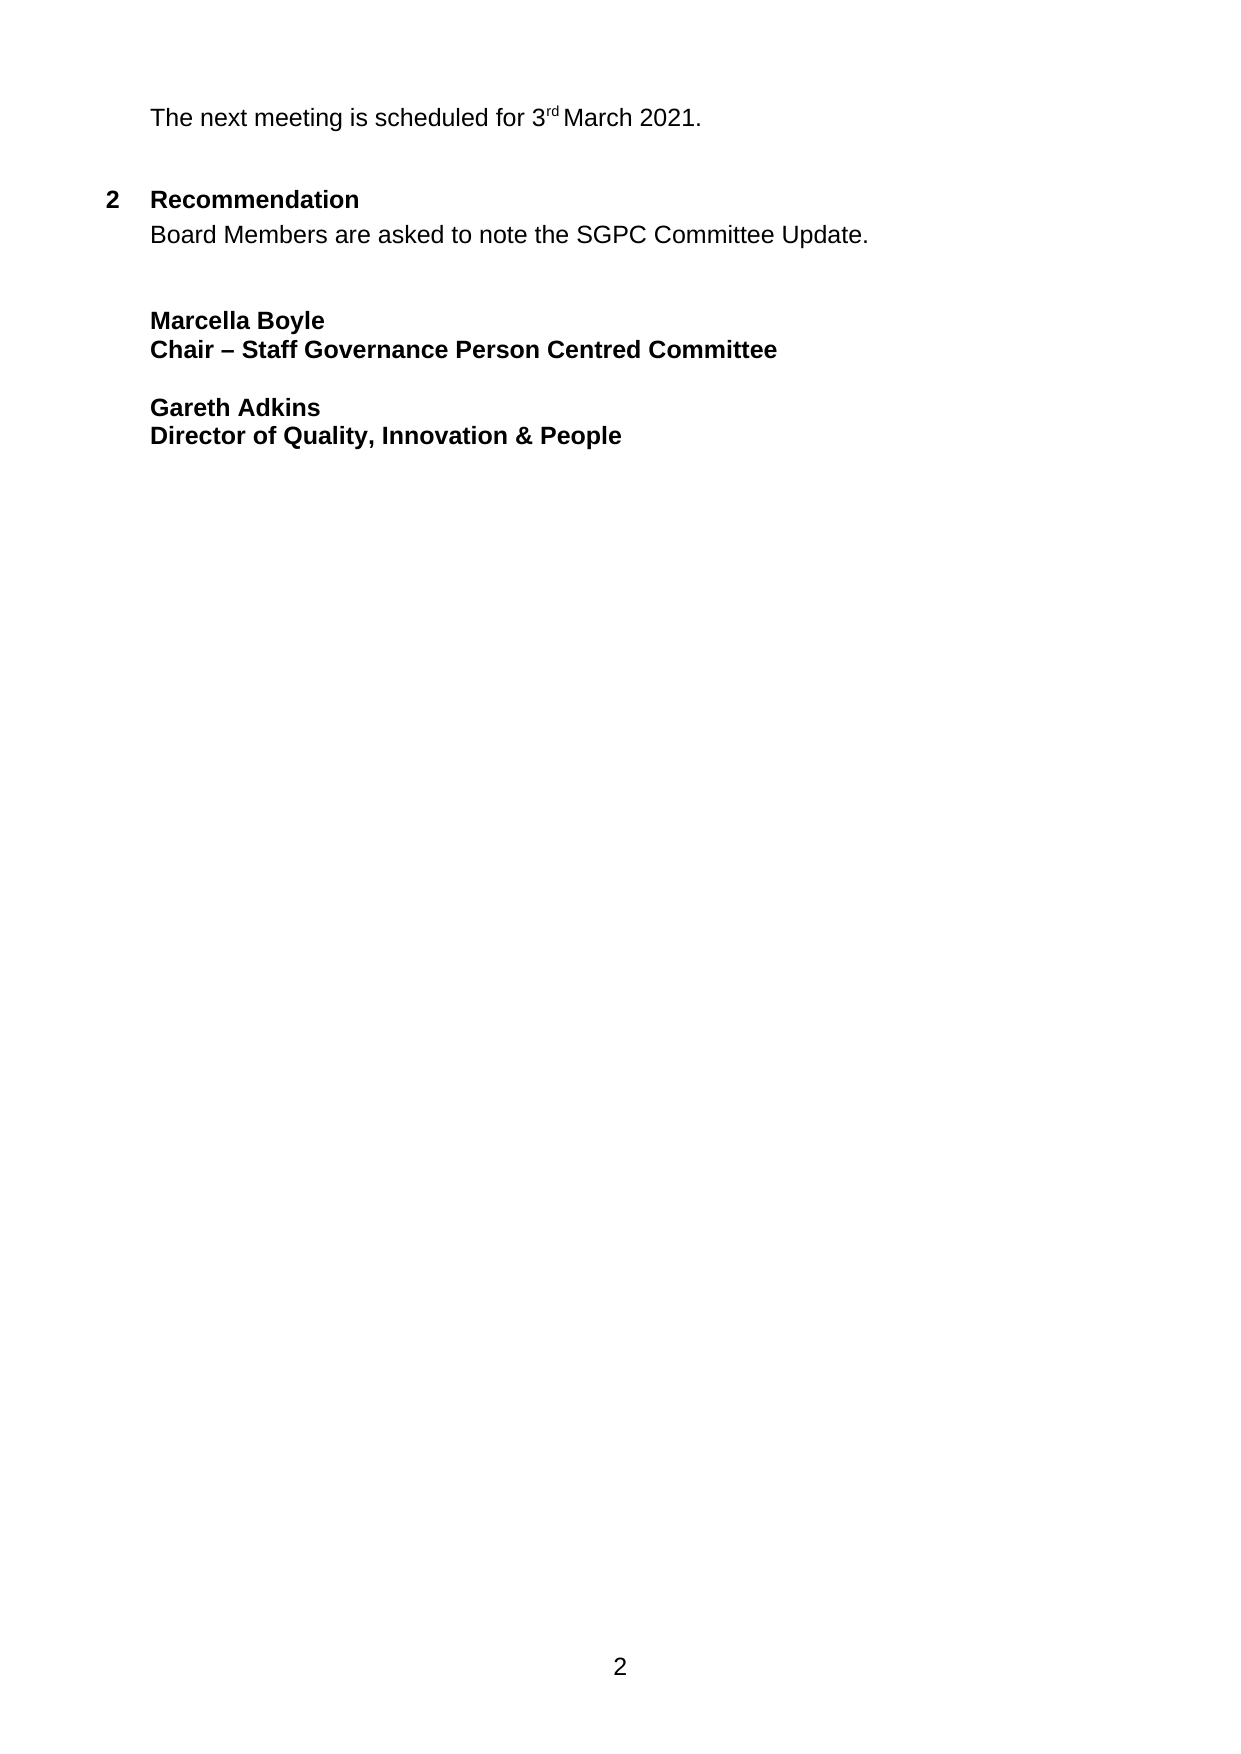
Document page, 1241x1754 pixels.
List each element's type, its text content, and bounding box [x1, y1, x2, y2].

text Chair – Staff Governance Person Centred Committee [150, 335, 1090, 364]
text Gareth Adkins [150, 393, 1090, 421]
text The next meeting is scheduled for 3rd March 2021. [150, 103, 1090, 131]
subtitle 2 Recommendation [106, 185, 1071, 214]
text Marcella Boyle [150, 306, 1090, 335]
text Board Members are asked to note the SGPC Committee Update. [150, 220, 1090, 249]
text Director of Quality, Innovation & People [150, 421, 1090, 450]
